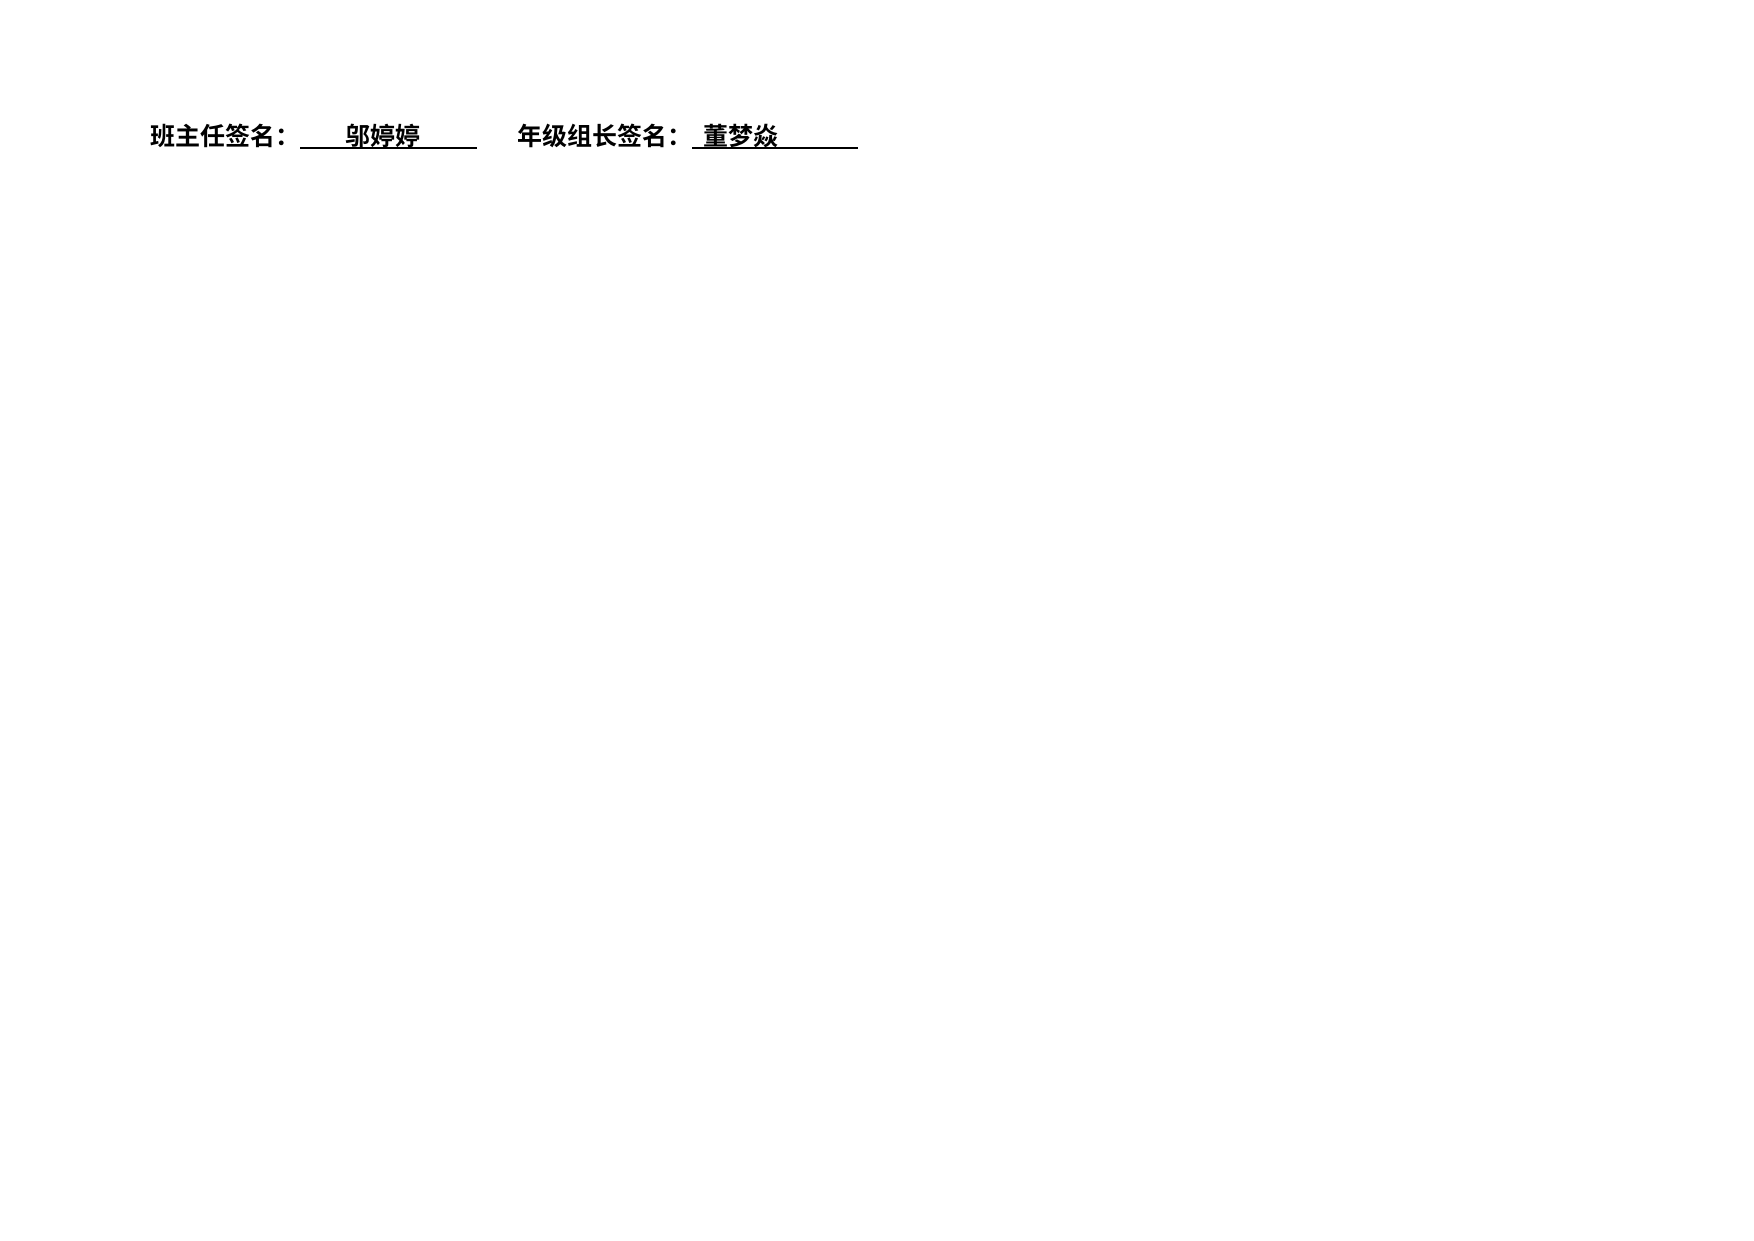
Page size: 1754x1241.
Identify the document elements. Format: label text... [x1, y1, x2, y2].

text 班主任签名： 邬婷婷 年级组长签名： 董梦焱 [150, 102, 1604, 167]
